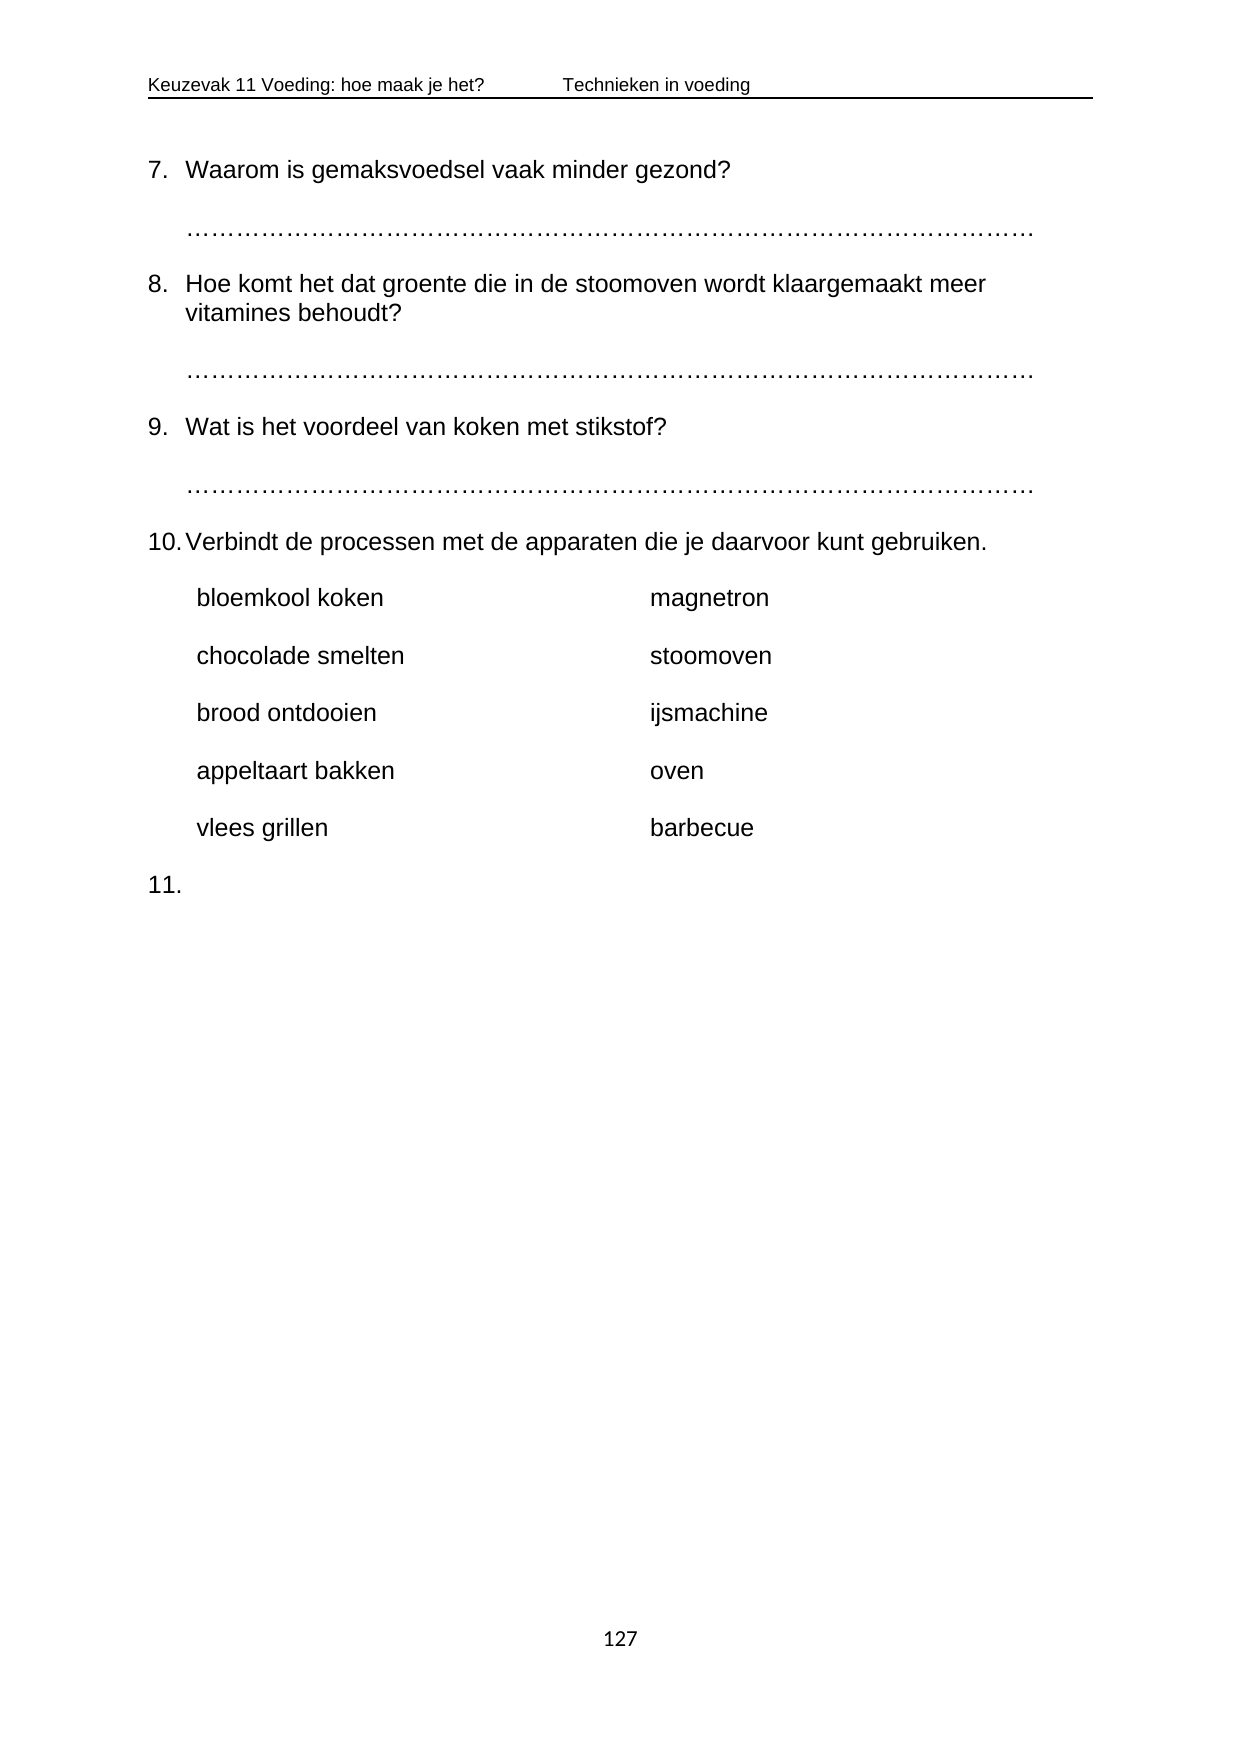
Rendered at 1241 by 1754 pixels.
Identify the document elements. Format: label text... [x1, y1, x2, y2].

list Waarom is gemaksvoedsel vaak minder gezond? ………………………………………………………………………………………… [148, 155, 1093, 269]
table_header bloemkool koken chocolade smelten brood ontdooien appeltaart bakken vlees grillen [185, 583, 639, 870]
list Hoe komt het dat groente die in de stoomoven wordt klaargemaakt meer vitamines behoudt? ………………………………………………………………………………………… [148, 269, 1093, 412]
table_header magnetron stoomoven ijsmachine oven barbecue [639, 583, 1093, 870]
list Verbindt de processen met de apparaten die je daarvoor kunt gebruiken. [148, 527, 1093, 583]
list Wat is het voordeel van koken met stikstof? ………………………………………………………………………………………… [148, 412, 1093, 527]
